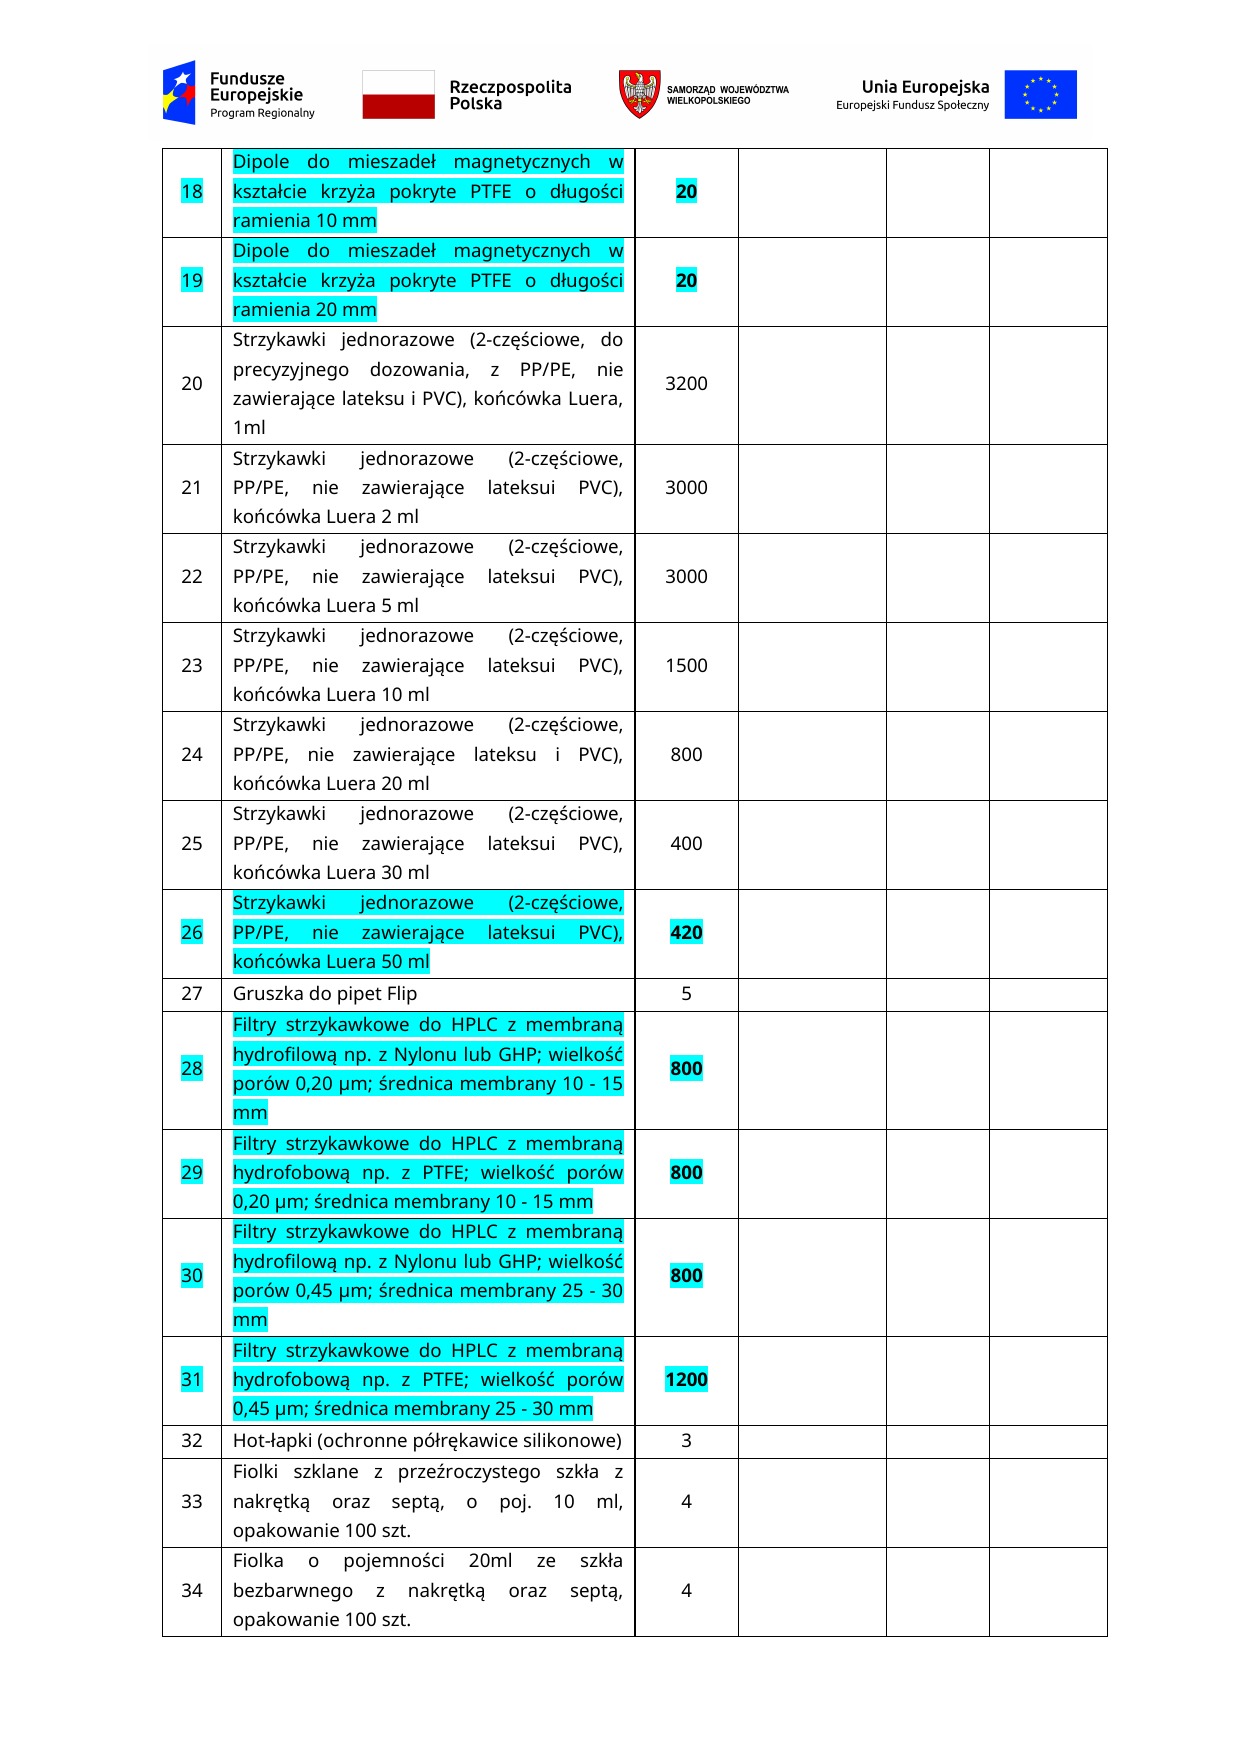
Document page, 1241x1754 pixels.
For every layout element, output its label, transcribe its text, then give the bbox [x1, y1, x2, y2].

table_cell 400 [636, 801, 738, 889]
table_cell 30 [163, 1219, 221, 1336]
table_cell 800 [636, 1012, 738, 1129]
table_cell 24 [163, 712, 221, 800]
table_cell 28 [163, 1012, 221, 1129]
table_cell Strzykawki jednorazowe (2-częściowe, PP/PE, nie zawierające lateksui PVC), końcówka Luera 10 ml [222, 623, 634, 711]
table_cell Gruszka do pipet Flip [222, 979, 634, 1011]
table_cell 1500 [636, 623, 738, 711]
table_cell [739, 445, 886, 533]
table_cell [990, 712, 1107, 800]
table_cell [739, 1219, 886, 1336]
table_cell [739, 1130, 886, 1218]
table_cell Hot-łapki (ochronne półrękawice silikonowe) [222, 1426, 634, 1458]
table_cell 19 [163, 238, 221, 326]
table_cell [739, 979, 886, 1011]
table_cell [887, 1337, 989, 1425]
table_cell 29 [163, 1130, 221, 1218]
table_cell [739, 623, 886, 711]
table_cell 31 [163, 1337, 221, 1425]
table_cell 25 [163, 801, 221, 889]
table_cell [990, 801, 1107, 889]
table_cell 21 [163, 445, 221, 533]
table_cell [887, 238, 989, 326]
table_cell Filtry strzykawkowe do HPLC z membraną hydrofobową np. z PTFE; wielkość porów 0,20 µm; średnica membrany 10 - 15 mm [222, 1130, 634, 1218]
table_cell 18 [163, 149, 221, 237]
table_cell [990, 890, 1107, 978]
table_cell Filtry strzykawkowe do HPLC z membraną hydrofilową np. z Nylonu lub GHP; wielkość porów 0,20 µm; średnica membrany 10 - 15 mm [222, 1012, 634, 1129]
table_cell [887, 1130, 989, 1218]
table_cell Strzykawki jednorazowe (2-częściowe, PP/PE, nie zawierające lateksui PVC), końcówka Luera 30 ml [222, 801, 634, 889]
table_cell Strzykawki jednorazowe (2-częściowe, PP/PE, nie zawierające lateksui PVC), końcówka Luera 50 ml [222, 890, 634, 978]
table_cell [990, 445, 1107, 533]
table_cell 32 [163, 1426, 221, 1458]
table_cell [739, 534, 886, 622]
table_cell [739, 712, 886, 800]
table_cell 20 [636, 149, 738, 237]
table_cell [990, 1459, 1107, 1547]
table_cell [990, 327, 1107, 444]
table_cell 4 [636, 1548, 738, 1636]
table_cell [739, 149, 886, 237]
table_cell [739, 890, 886, 978]
table_cell [887, 890, 989, 978]
table_cell 3000 [636, 534, 738, 622]
table_cell [990, 1130, 1107, 1218]
table_cell [739, 801, 886, 889]
table_cell [887, 1426, 989, 1458]
table_cell [739, 1459, 886, 1547]
table_cell 20 [636, 238, 738, 326]
table_cell [887, 1548, 989, 1636]
table_cell Fiolki szklane z przeźroczystego szkła z nakrętką oraz septą, o poj. 10 ml, opakowanie 100 szt. [222, 1459, 634, 1547]
table_cell Dipole do mieszadeł magnetycznych w kształcie krzyża pokryte PTFE o długości ramienia 20 mm [222, 238, 634, 326]
table_cell [887, 712, 989, 800]
table_cell [887, 445, 989, 533]
table_cell 420 [636, 890, 738, 978]
picture [147, 44, 1093, 141]
table_cell [887, 1219, 989, 1336]
table_cell 22 [163, 534, 221, 622]
table_cell [739, 1337, 886, 1425]
table_cell [739, 1548, 886, 1636]
table_cell Filtry strzykawkowe do HPLC z membraną hydrofilową np. z Nylonu lub GHP; wielkość porów 0,45 µm; średnica membrany 25 - 30 mm [222, 1219, 634, 1336]
table_cell 800 [636, 1219, 738, 1336]
table_cell 800 [636, 1130, 738, 1218]
table_cell [990, 1548, 1107, 1636]
table_cell [887, 623, 989, 711]
table_cell [990, 1219, 1107, 1336]
table_cell [739, 1012, 886, 1129]
table_cell Fiolka o pojemności 20ml ze szkła bezbarwnego z nakrętką oraz septą, opakowanie 100 szt. [222, 1548, 634, 1636]
table_cell 23 [163, 623, 221, 711]
table_cell 3 [636, 1426, 738, 1458]
table_cell Strzykawki jednorazowe (2-częściowe, do precyzyjnego dozowania, z PP/PE, nie zawierające lateksu i PVC), końcówka Luera, 1ml [222, 327, 634, 444]
table_cell [990, 238, 1107, 326]
table_cell [990, 1337, 1107, 1425]
table_cell 5 [636, 979, 738, 1011]
table_cell [990, 534, 1107, 622]
table_cell 800 [636, 712, 738, 800]
table_cell 26 [163, 890, 221, 978]
table_cell [887, 801, 989, 889]
table_cell [887, 534, 989, 622]
table_cell [739, 327, 886, 444]
table_cell 34 [163, 1548, 221, 1636]
table_cell 27 [163, 979, 221, 1011]
table_cell 1200 [636, 1337, 738, 1425]
table_cell [887, 979, 989, 1011]
table_cell [887, 149, 989, 237]
table_cell 4 [636, 1459, 738, 1547]
table_cell Filtry strzykawkowe do HPLC z membraną hydrofobową np. z PTFE; wielkość porów 0,45 µm; średnica membrany 25 - 30 mm [222, 1337, 634, 1425]
table_cell 20 [163, 327, 221, 444]
table_cell [887, 1459, 989, 1547]
table_cell [887, 327, 989, 444]
table_cell Strzykawki jednorazowe (2-częściowe, PP/PE, nie zawierające lateksu i PVC), końcówka Luera 20 ml [222, 712, 634, 800]
table_cell 33 [163, 1459, 221, 1547]
table_cell [739, 238, 886, 326]
table_cell [990, 979, 1107, 1011]
table_cell [990, 623, 1107, 711]
table_cell Strzykawki jednorazowe (2-częściowe, PP/PE, nie zawierające lateksui PVC), końcówka Luera 2 ml [222, 445, 634, 533]
table_cell [990, 1426, 1107, 1458]
table_cell [990, 1012, 1107, 1129]
table_cell 3200 [636, 327, 738, 444]
table_cell [739, 1426, 886, 1458]
table_cell [990, 149, 1107, 237]
table_cell Dipole do mieszadeł magnetycznych w kształcie krzyża pokryte PTFE o długości ramienia 10 mm [222, 149, 634, 237]
table_cell [887, 1012, 989, 1129]
table_cell Strzykawki jednorazowe (2-częściowe, PP/PE, nie zawierające lateksui PVC), końcówka Luera 5 ml [222, 534, 634, 622]
table_cell 3000 [636, 445, 738, 533]
